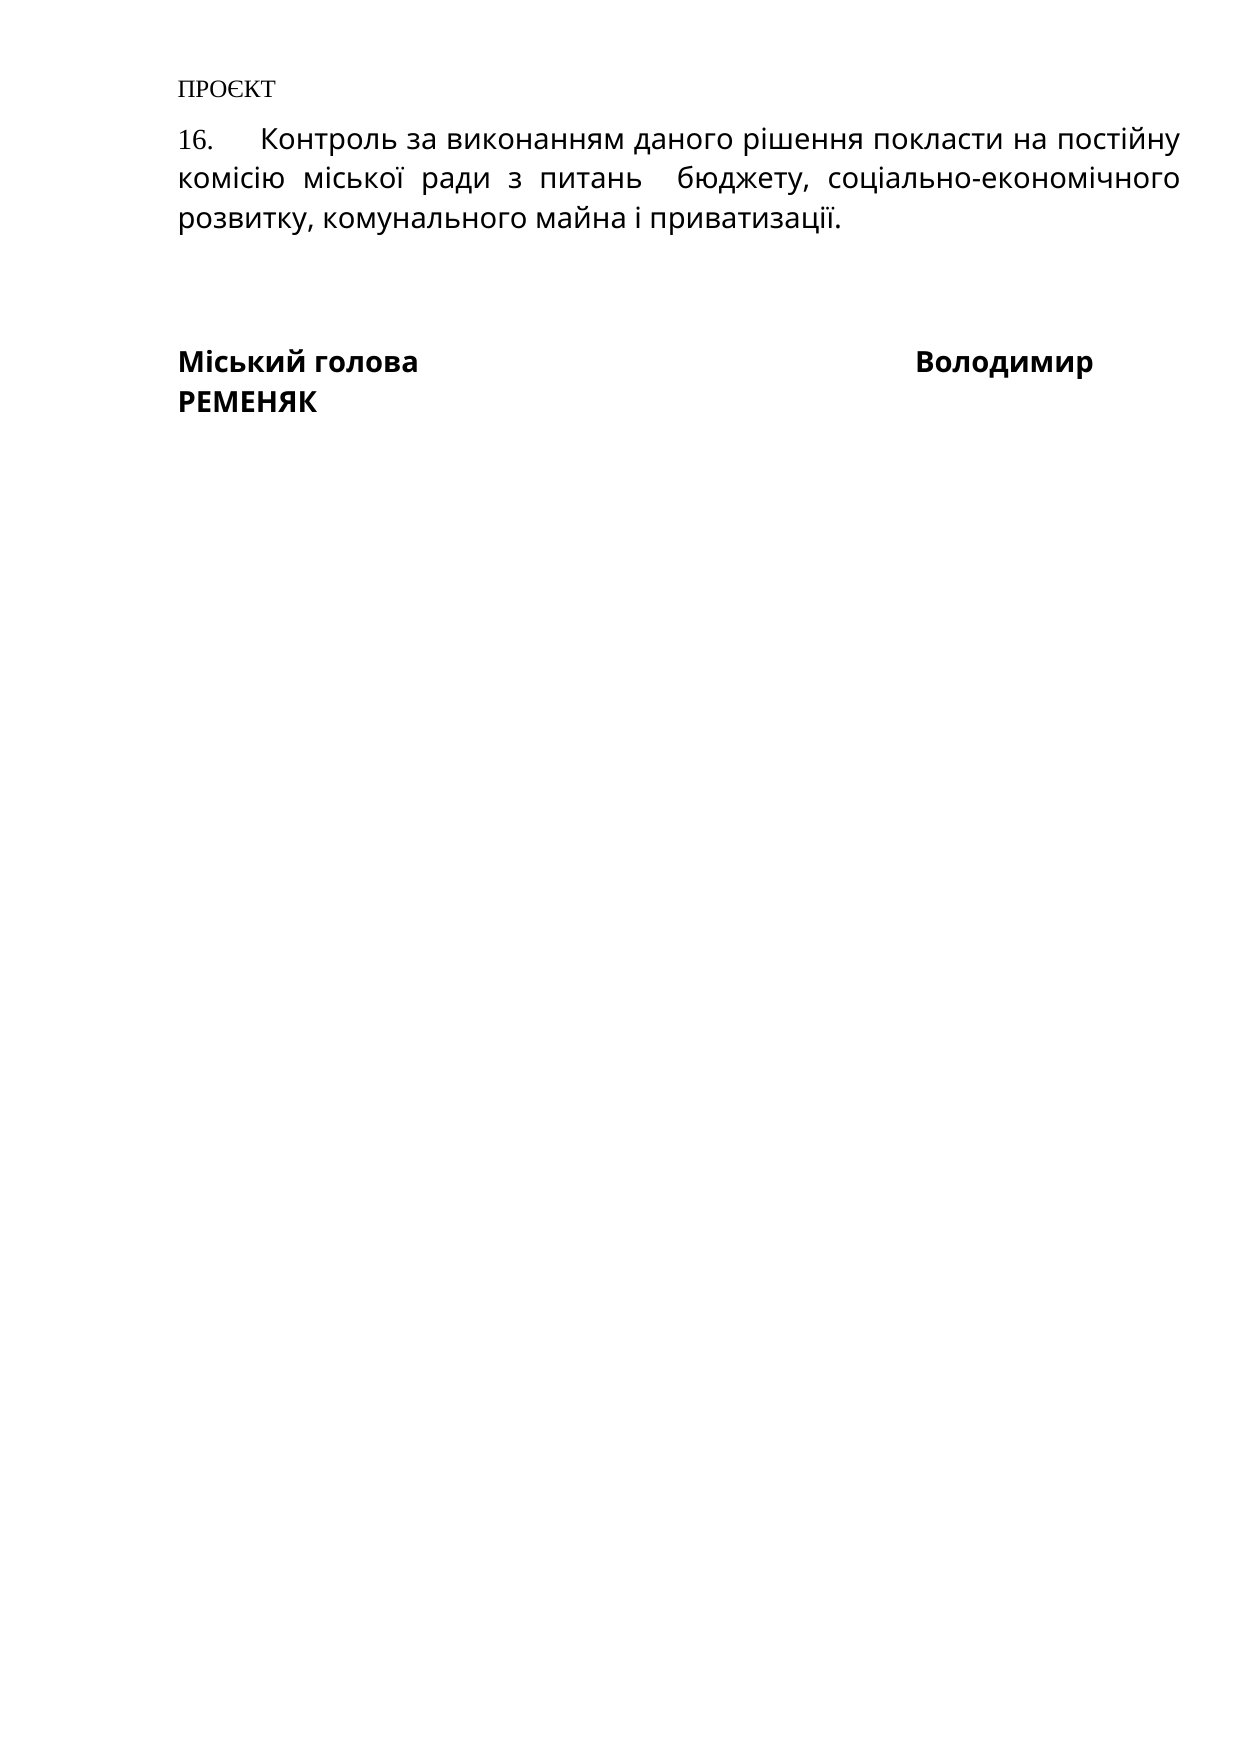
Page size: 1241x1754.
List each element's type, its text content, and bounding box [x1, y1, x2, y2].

list Контроль за виконанням даного рішення покласти на постійну комісію міської ради з питань бюджету, соціально-економічного розвитку, комунального майна і приватизації. [177, 118, 1181, 237]
text Міський голова Володимир РЕМЕНЯК [177, 342, 1181, 421]
